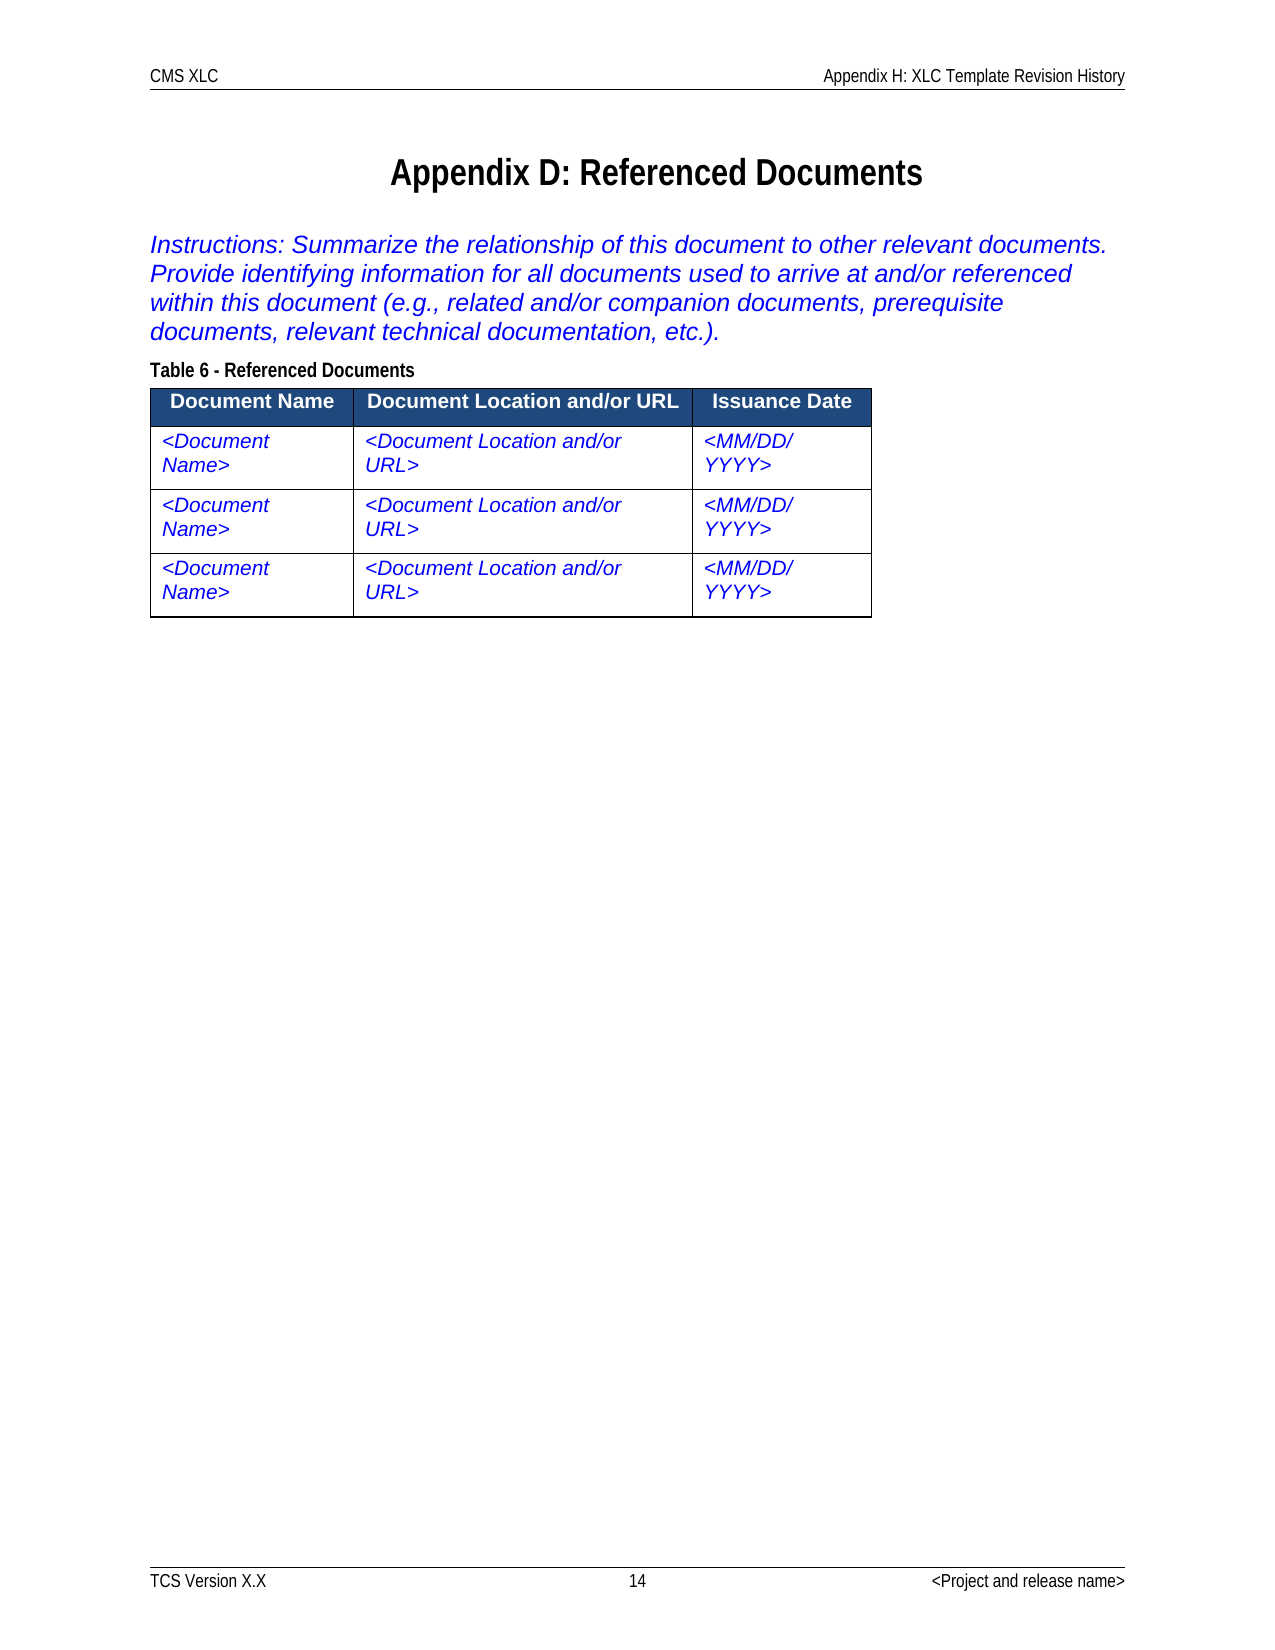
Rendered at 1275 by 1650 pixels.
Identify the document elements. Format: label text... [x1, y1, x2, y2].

table_cell <Document Name> [151, 554, 353, 616]
table_cell <Document Location and/or URL> [354, 490, 692, 553]
text Table 6 - Referenced Documents [150, 358, 1125, 382]
table_cell <Document Location and/or URL> [354, 427, 692, 489]
table_cell <MM/DD/YYYY> [693, 554, 871, 616]
table_cell <MM/DD/YYYY> [693, 427, 871, 489]
subtitle Appendix D: Referenced Documents [187, 150, 1125, 193]
table_cell <Document Location and/or URL> [354, 554, 692, 616]
table_header Document Location and/or URL [354, 389, 692, 426]
table_header Issuance Date [693, 389, 871, 426]
table_cell <Document Name> [151, 427, 353, 489]
table_cell <Document Name> [151, 490, 353, 553]
table_cell <MM/DD/YYYY> [693, 490, 871, 553]
text Instructions: Summarize the relationship of this document to other relevant documents. Provide identifying information for all documents used to arrive at and/or referenced within this document (e.g., related and/or companion documents, prerequisite documents, relevant technical documentation, etc.). [150, 231, 1125, 346]
table_header Document Name [151, 389, 353, 426]
